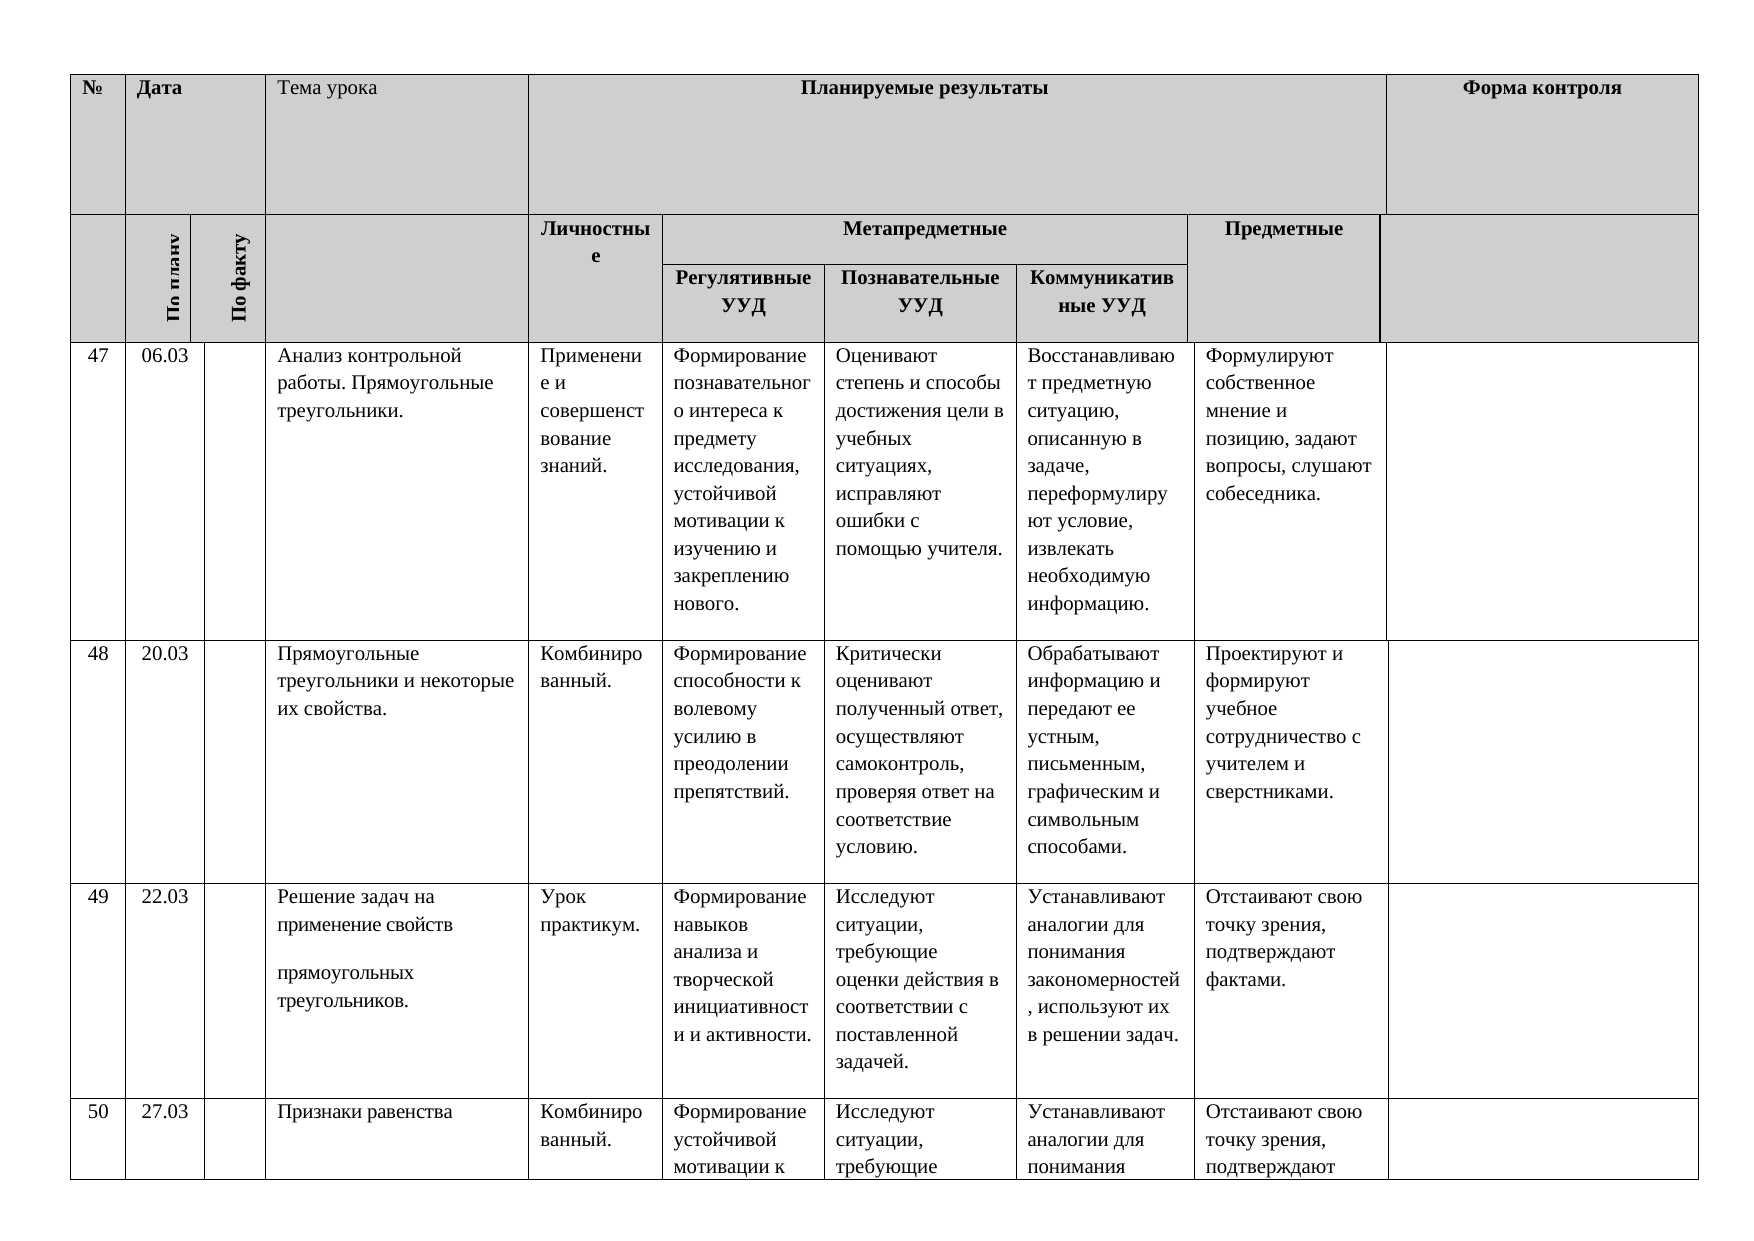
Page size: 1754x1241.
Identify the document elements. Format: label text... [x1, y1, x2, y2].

table_cell 06.03 [126, 343, 204, 640]
table_cell По плану [126, 215, 190, 342]
table_cell 47 [71, 343, 125, 640]
table_cell Формулируют собственное мнение и позицию, задают вопросы, слушают собеседника. [1195, 343, 1386, 640]
table_cell [205, 641, 265, 883]
table_cell Формирование устойчивой мотивации к обучению. [663, 1099, 824, 1178]
table_cell Формирование способности к волевому усилию в преодолении препятствий. [663, 641, 824, 883]
table_cell Оценивают степень и способы достижения цели в учебных ситуациях, исправляют ошибки с помощью учителя. [825, 343, 1016, 640]
table_cell [205, 884, 265, 1098]
table_cell Исследуют ситуации, требующие оценки действия в соответствии с поставленной задачей. [825, 884, 1016, 1098]
table_cell Личностные [529, 215, 662, 342]
table_cell Комбинированный. [529, 641, 662, 883]
table_cell Признаки равенства прямоугольных треугольников. [266, 1099, 528, 1178]
table_cell 20.03 [126, 641, 204, 883]
table_cell Анализ контрольной работы. Прямоугольные треугольники. [266, 343, 528, 640]
table_cell [1381, 215, 1698, 342]
table_cell Регулятивные УУД [663, 265, 824, 342]
table_cell [1389, 884, 1698, 1098]
table_header Форма контроля [1387, 75, 1698, 214]
table_header Планируемые результаты [529, 75, 1386, 214]
table_cell Критически оценивают полученный ответ, осуществляют самоконтроль, проверяя ответ на соответствие условию. [825, 641, 1016, 883]
table_cell 22.03 [126, 884, 204, 1098]
table_cell 50 [71, 1099, 125, 1178]
table_header Тема урока [266, 75, 528, 214]
table_cell Решение задач на применение свойств прямоугольных треугольников. [266, 884, 528, 1098]
table_cell Коммуникативные УУД [1017, 265, 1187, 342]
table_cell Метапредметные [663, 215, 1187, 264]
table_header Дата [126, 75, 265, 214]
table_cell [266, 215, 528, 342]
table_cell [205, 1099, 265, 1178]
table_cell 49 [71, 884, 125, 1098]
table_cell Отстаивают свою точку зрения, подтверждают фактами. [1195, 884, 1388, 1098]
table_cell 27.03 [126, 1099, 204, 1178]
table_cell Урок практикум. [529, 884, 662, 1098]
table_cell Формирование навыков анализа и творческой инициативности и активности. [663, 884, 824, 1098]
table_cell Устанавливают аналогии для понимания закономерностей, используют их в решении задач. [1017, 1099, 1194, 1178]
table_cell По факту [191, 215, 265, 342]
table_cell Прямоугольные треугольники и некоторые их свойства. [266, 641, 528, 883]
table_cell Познавательные УУД [825, 265, 1016, 342]
table_cell [205, 343, 265, 640]
table_cell Применение и совершенствование знаний. [529, 343, 662, 640]
table_cell [1387, 343, 1698, 640]
table_cell Исследуют ситуации, требующие оценки действия в соответствии с поставленной задачей. [825, 1099, 1016, 1178]
table_cell Формирование познавательного интереса к предмету исследования, устойчивой мотивации к изучению и закреплению нового. [663, 343, 824, 640]
table_cell [1389, 641, 1698, 883]
table_cell Отстаивают свою точку зрения, подтверждают фактами. [1195, 1099, 1388, 1178]
table_cell Устанавливают аналогии для понимания закономерностей, используют их в решении задач. [1017, 884, 1194, 1098]
table_cell Восстанавливают предметную ситуацию, описанную в задаче, переформулируют условие, извлекать необходимую информацию. [1017, 343, 1194, 640]
table_cell [1389, 1099, 1698, 1178]
table_cell Обрабатывают информацию и передают ее устным, письменным, графическим и символьным способами. [1017, 641, 1194, 883]
table_cell Комбинированный. [529, 1099, 662, 1178]
table_cell 48 [71, 641, 125, 883]
table_cell [71, 215, 125, 342]
table_header № [71, 75, 125, 214]
table_cell Проектируют и формируют учебное сотрудничество с учителем и сверстниками. [1195, 641, 1388, 883]
table_cell Предметные [1188, 215, 1379, 342]
